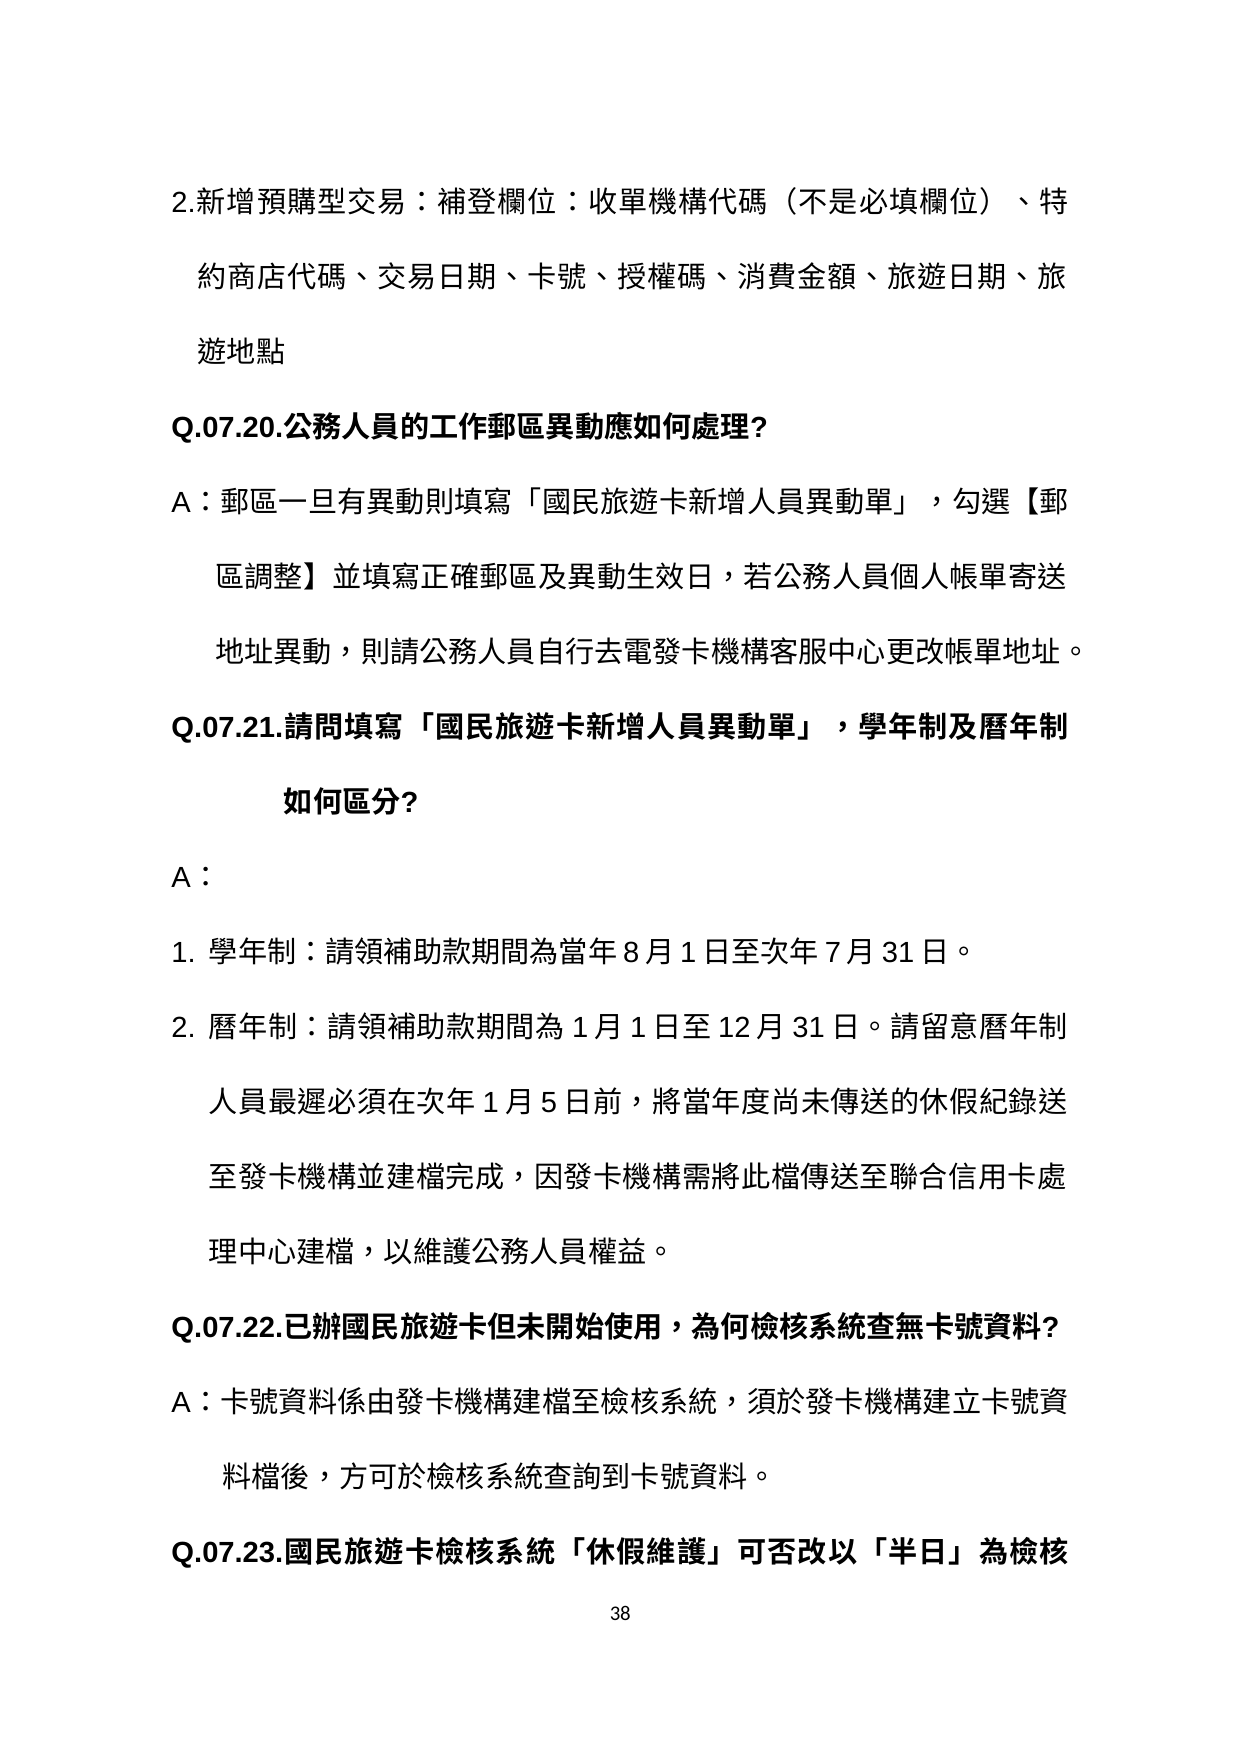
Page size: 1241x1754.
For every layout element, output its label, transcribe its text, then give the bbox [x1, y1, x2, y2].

text Q.07.21.請問填寫「國民旅遊卡新增人員異動單」，學年制及曆年制如何區分? [171, 687, 1069, 837]
text A：卡號資料係由發卡機構建檔至檢核系統，須於發卡機構建立卡號資料檔後，方可於檢核系統查詢到卡號資料。 [171, 1362, 1069, 1512]
text A： [171, 837, 1069, 912]
text 2.新增預購型交易：補登欄位：收單機構代碼（不是必填欄位）、特約商店代碼、交易日期、卡號、授權碼、消費金額、旅遊日期、旅遊地點 [171, 162, 1069, 387]
list 學年制：請領補助款期間為當年8月1日至次年7月31日。 [171, 912, 1069, 987]
text Q.07.20.公務人員的工作郵區異動應如何處理? [171, 387, 1069, 462]
text Q.07.22.已辦國民旅遊卡但未開始使用，為何檢核系統查無卡號資料? [171, 1287, 1069, 1362]
text A：郵區一旦有異動則填寫「國民旅遊卡新增人員異動單」，勾選【郵區調整】並填寫正確郵區及異動生效日，若公務人員個人帳單寄送地址異動，則請公務人員自行去電發卡機構客服中心更改帳單地址。 [171, 462, 1069, 687]
list 曆年制：請領補助款期間為1月1日至12月31日。請留意曆年制人員最遲必須在次年1月5日前，將當年度尚未傳送的休假紀錄送至發卡機構並建檔完成，因發卡機構需將此檔傳送至聯合信用卡處理中心建檔，以維護公務人員權益。 [171, 987, 1069, 1287]
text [171, 1512, 1069, 1587]
